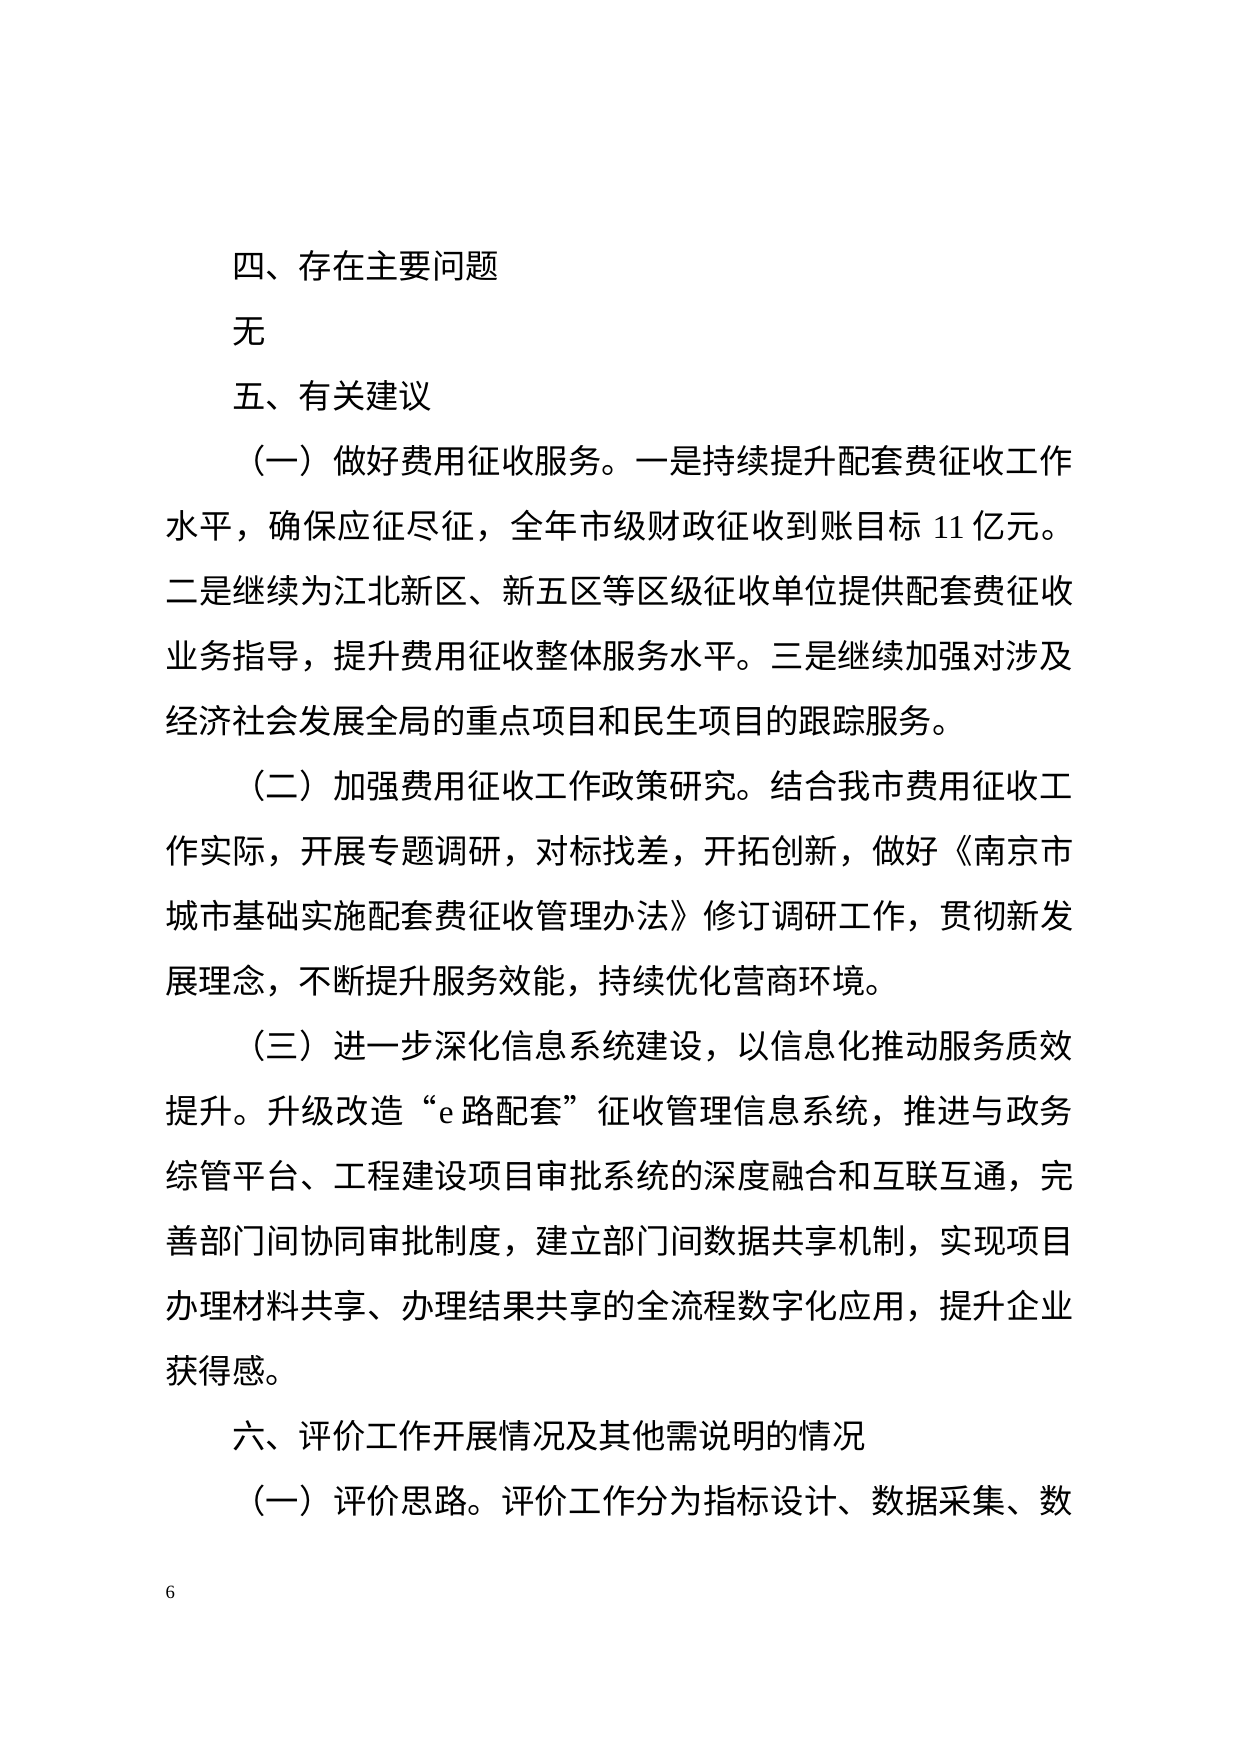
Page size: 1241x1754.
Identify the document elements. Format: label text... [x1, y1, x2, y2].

text （二）加强费用征收工作政策研究。结合我市费用征收工作实际，开展专题调研，对标找差，开拓创新，做好《南京市城市基础实施配套费征收管理办法》修订调研工作，贯彻新发展理念，不断提升服务效能，持续优化营商环境。 [165, 751, 1075, 1011]
text 无 [165, 296, 1075, 361]
text 五、有关建议 [165, 361, 1075, 426]
text （三）进一步深化信息系统建设，以信息化推动服务质效提升。升级改造“e路配套”征收管理信息系统，推进与政务综管平台、工程建设项目审批系统的深度融合和互联互通，完善部门间协同审批制度，建立部门间数据共享机制，实现项目办理材料共享、办理结果共享的全流程数字化应用，提升企业获得感。 [165, 1011, 1075, 1401]
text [165, 1466, 1075, 1531]
text 六、评价工作开展情况及其他需说明的情况 [165, 1401, 1075, 1466]
text （一）做好费用征收服务。一是持续提升配套费征收工作水平，确保应征尽征，全年市级财政征收到账目标11亿元。二是继续为江北新区、新五区等区级征收单位提供配套费征收业务指导，提升费用征收整体服务水平。三是继续加强对涉及经济社会发展全局的重点项目和民生项目的跟踪服务。 [165, 426, 1075, 751]
text 四、存在主要问题 [165, 231, 1075, 296]
